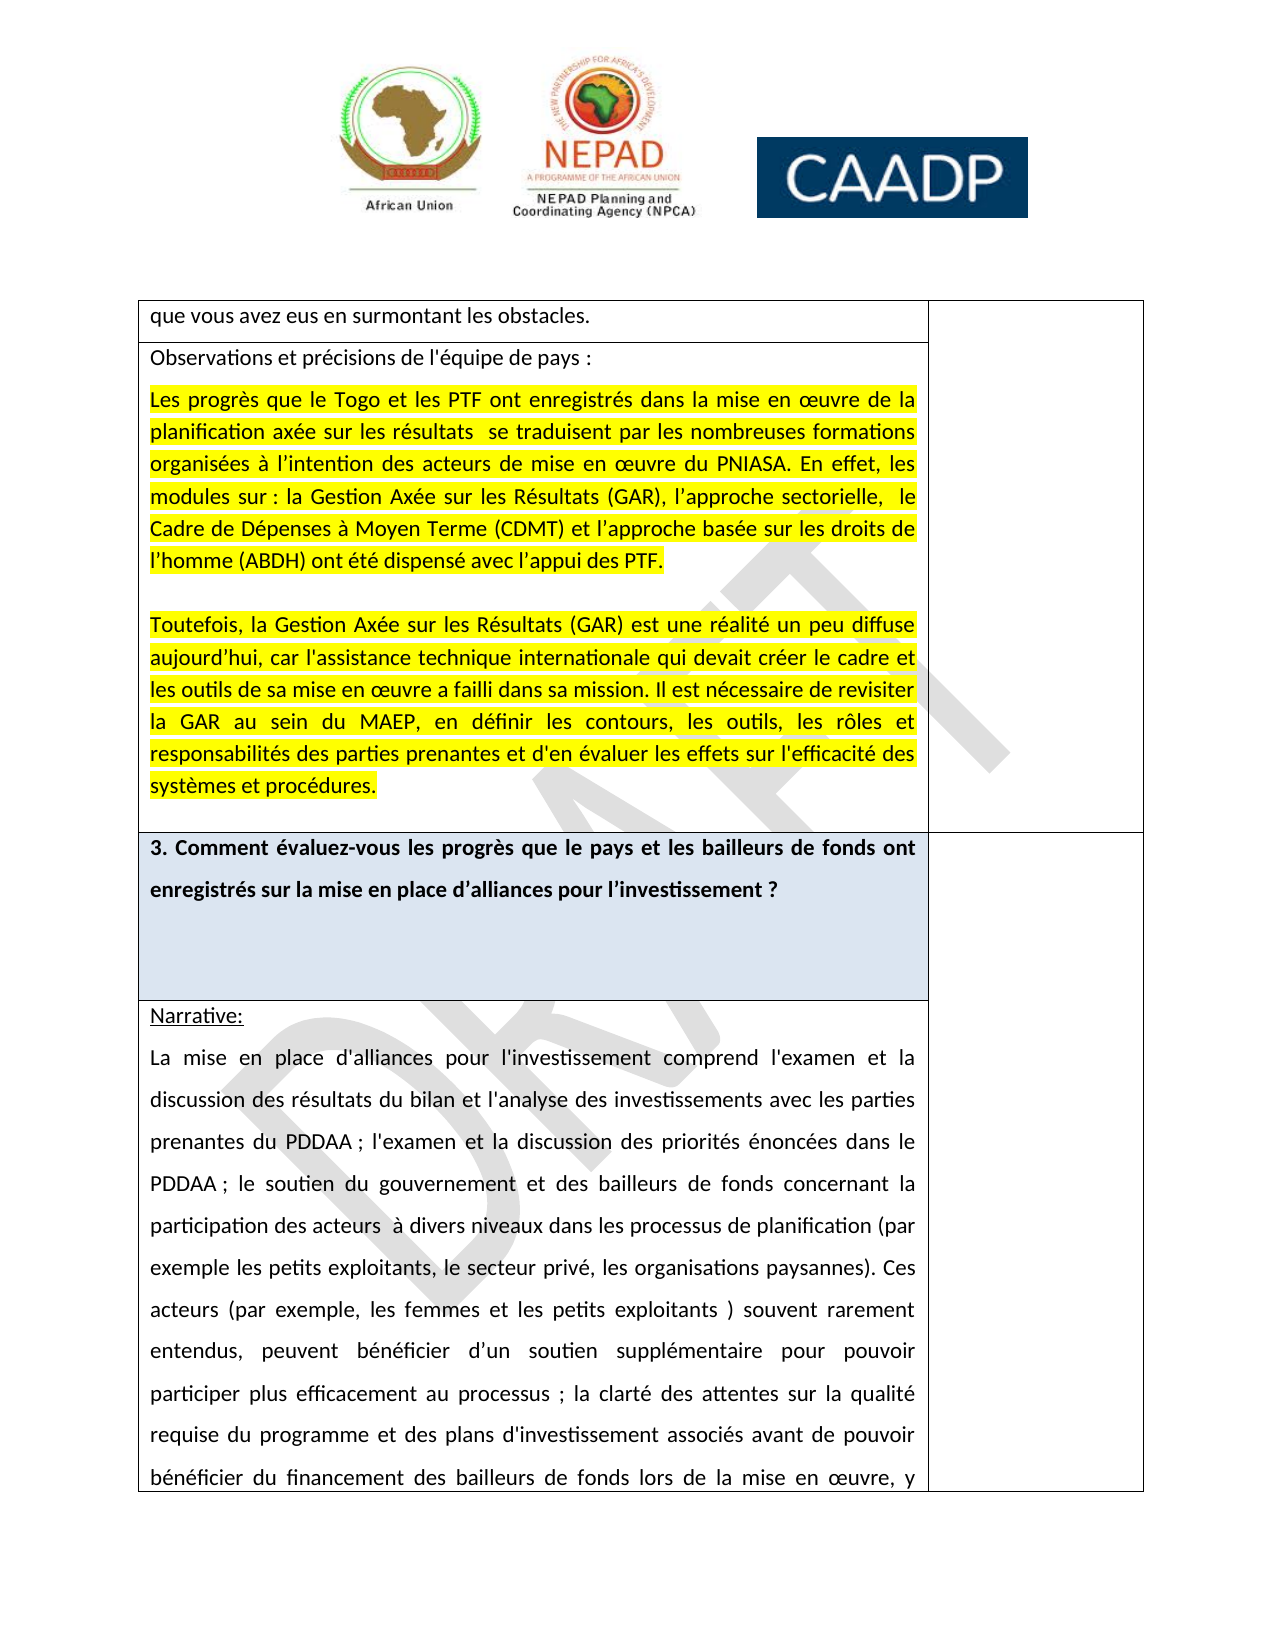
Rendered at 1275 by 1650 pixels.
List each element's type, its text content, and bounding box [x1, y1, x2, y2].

table_cell Observations et précisions de l'équipe de pays : Les progrès que le Togo et les PTF ont enregistrés dans la mise en œuvre de la planification axée sur les résultats se traduisent par les nombreuses formations organisées à l’intention des acteurs de mise en œuvre du PNIASA. En effet, les modules sur : la Gestion Axée sur les Résultats (GAR), l’approche sectorielle, le Cadre de Dépenses à Moyen Terme (CDMT) et l’approche basée sur les droits de l’homme (ABDH) ont été dispensé avec l’appui des PTF. Toutefois, la Gestion Axée sur les Résultats (GAR) est une réalité un peu diffuse aujourd’hui, car l'assistance technique internationale qui devait créer le cadre et les outils de sa mise en œuvre a failli dans sa mission. Il est nécessaire de revisiter la GAR au sein du MAEP, en définir les contours, les outils, les rôles et responsabilités des parties prenantes et d'en évaluer les effets sur l'efficacité des systèmes et procédures. [139, 343, 928, 832]
picture [757, 137, 1028, 218]
picture [321, 47, 722, 218]
table_cell 3. Comment évaluez-vous les progrès que le pays et les bailleurs de fonds ont enregistrés sur la mise en place d’alliances pour l’investissement ? [139, 833, 928, 1000]
table_cell [929, 833, 1143, 1491]
